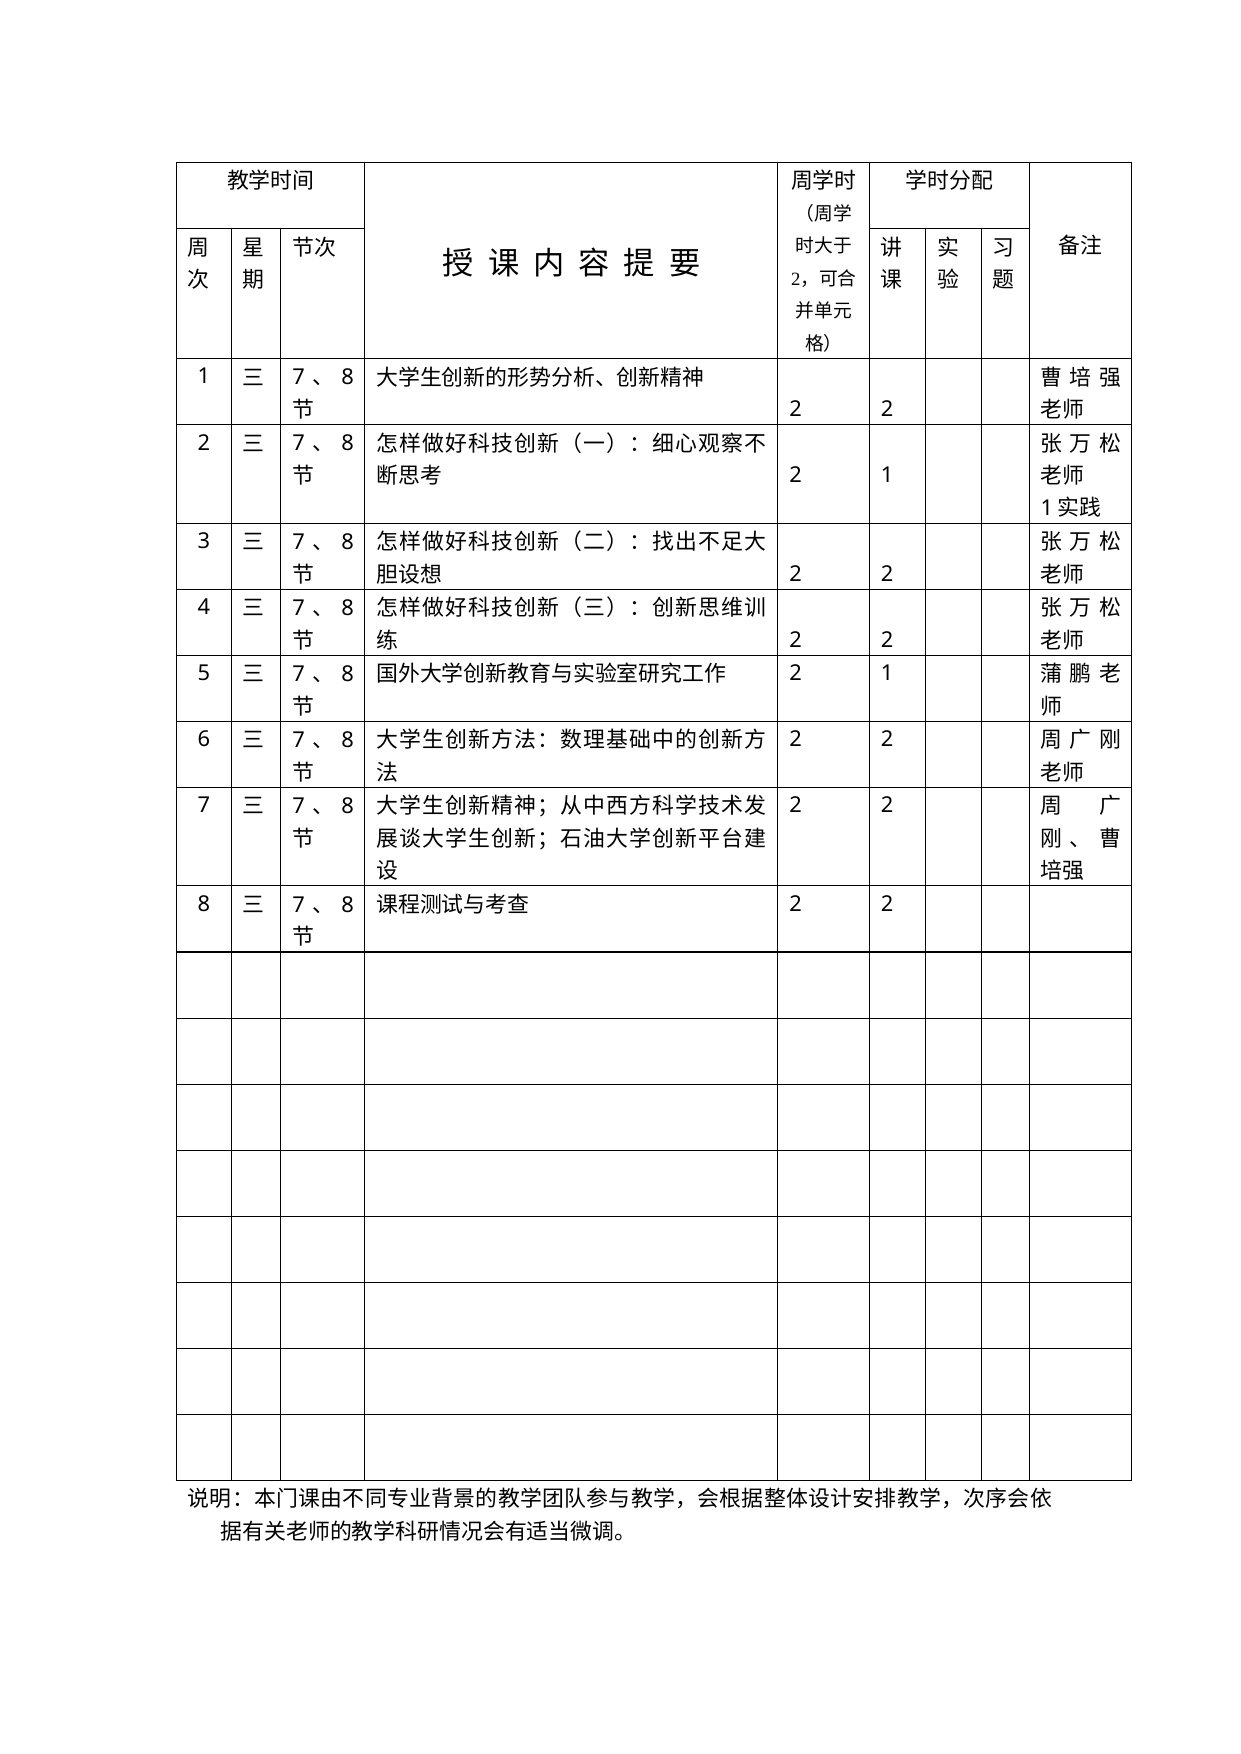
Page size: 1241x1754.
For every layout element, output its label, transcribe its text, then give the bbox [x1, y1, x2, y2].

table_cell [926, 590, 981, 655]
table_cell [1030, 1217, 1131, 1282]
table_cell [926, 953, 981, 1017]
table_cell [982, 722, 1029, 787]
table_cell [232, 1349, 280, 1414]
table_cell [365, 953, 777, 1017]
table_cell 周广刚、曹培强 [1030, 788, 1131, 885]
table_cell 星期 [232, 229, 280, 358]
table_cell [982, 1085, 1029, 1149]
table_cell [177, 1283, 231, 1348]
table_cell 周广刚老师 [1030, 722, 1131, 787]
table_cell [926, 722, 981, 787]
table_cell 张万松老师 [1030, 590, 1131, 655]
table_cell 7、8节 [281, 788, 364, 885]
table_cell [926, 1085, 981, 1149]
table_cell [232, 1151, 280, 1216]
table_cell [281, 1151, 364, 1216]
table_cell [926, 1349, 981, 1414]
table_cell [365, 1349, 777, 1414]
table_cell 5 [177, 656, 231, 721]
table_cell [177, 1085, 231, 1149]
table_cell [870, 1151, 925, 1216]
table_cell [281, 1283, 364, 1348]
table_cell [870, 1217, 925, 1282]
table_cell 周次 [177, 229, 231, 358]
table_cell 2 [778, 425, 869, 523]
table_cell 7、8节 [281, 656, 364, 721]
table_header 学时分配 [870, 163, 1029, 228]
table_cell [232, 953, 280, 1017]
table_cell [982, 359, 1029, 424]
table_cell [281, 1085, 364, 1149]
table_cell [926, 886, 981, 951]
table_cell 7、8节 [281, 590, 364, 655]
table_cell [1030, 1283, 1131, 1348]
table_cell 三 [232, 425, 280, 523]
table_cell [177, 1217, 231, 1282]
table_cell 三 [232, 359, 280, 424]
text 说明：本门课由不同专业背景的教学团队参与教学，会根据整体设计安排教学，次序会依据有关老师的教学科研情况会有适当微调。 [187, 1481, 1053, 1546]
table_cell 2 [870, 788, 925, 885]
table_cell [281, 1019, 364, 1083]
table_cell [926, 1415, 981, 1480]
table_cell [870, 953, 925, 1017]
table_cell [232, 1085, 280, 1149]
table_cell [926, 1283, 981, 1348]
table_cell 1 [870, 425, 925, 523]
table_cell [281, 1217, 364, 1282]
table_cell 三 [232, 590, 280, 655]
table_cell [982, 425, 1029, 523]
table_cell 2 [177, 425, 231, 523]
table_cell [365, 1283, 777, 1348]
table_cell 三 [232, 656, 280, 721]
table_cell [982, 1283, 1029, 1348]
table_cell [232, 1019, 280, 1083]
table_header 授 课 内 容 提 要 [365, 163, 777, 358]
table_cell [778, 1019, 869, 1083]
table_cell 怎样做好科技创新（二）：找出不足大胆设想 [365, 524, 777, 589]
table_cell 国外大学创新教育与实验室研究工作 [365, 656, 777, 721]
table_cell [982, 886, 1029, 951]
table_cell [778, 1085, 869, 1149]
table_cell [365, 1415, 777, 1480]
table_cell [232, 1283, 280, 1348]
table_cell [778, 1349, 869, 1414]
table_cell [1030, 1019, 1131, 1083]
table_cell [982, 1217, 1029, 1282]
table_cell [232, 1415, 280, 1480]
table_cell [778, 1283, 869, 1348]
table_cell [926, 788, 981, 885]
table_header 教学时间 [177, 163, 364, 228]
table_cell [281, 953, 364, 1017]
table_cell [870, 1085, 925, 1149]
table_cell [982, 1151, 1029, 1216]
table_cell [177, 953, 231, 1017]
table_cell 6 [177, 722, 231, 787]
table_cell [1030, 1151, 1131, 1216]
table_cell [926, 1151, 981, 1216]
table_cell [778, 1151, 869, 1216]
table_cell 大学生创新的形势分析、创新精神 [365, 359, 777, 424]
table_cell [232, 1217, 280, 1282]
table_cell [926, 1217, 981, 1282]
table_cell [778, 953, 869, 1017]
table_cell [982, 656, 1029, 721]
table_cell [870, 1349, 925, 1414]
table_cell 怎样做好科技创新（一）：细心观察不断思考 [365, 425, 777, 523]
table_cell 曹培强老师 [1030, 359, 1131, 424]
table_cell 2 [870, 590, 925, 655]
table_cell [982, 1415, 1029, 1480]
table_cell 2 [778, 886, 869, 951]
table_cell [982, 788, 1029, 885]
table_cell [870, 1283, 925, 1348]
table_cell [177, 1151, 231, 1216]
table_cell [281, 1415, 364, 1480]
table_cell [870, 1415, 925, 1480]
table_cell 2 [870, 886, 925, 951]
table_cell 2 [778, 590, 869, 655]
table_cell [365, 1151, 777, 1216]
table_cell [982, 590, 1029, 655]
table_cell [926, 1019, 981, 1083]
table_cell [926, 359, 981, 424]
table_cell 讲课 [870, 229, 925, 358]
table_cell [281, 1349, 364, 1414]
table_cell [778, 1415, 869, 1480]
table_cell [982, 524, 1029, 589]
table_cell 课程测试与考查 [365, 886, 777, 951]
table_cell 大学生创新方法：数理基础中的创新方法 [365, 722, 777, 787]
table_cell 三 [232, 788, 280, 885]
table_cell 7、8节 [281, 886, 364, 951]
table_cell [1030, 1415, 1131, 1480]
table_cell [1030, 1349, 1131, 1414]
table_cell 实验 [926, 229, 981, 358]
table_cell 三 [232, 722, 280, 787]
table_cell 3 [177, 524, 231, 589]
table_cell 三 [232, 886, 280, 951]
table_cell [1030, 1085, 1131, 1149]
table_cell 2 [778, 524, 869, 589]
table_cell [177, 1415, 231, 1480]
table_cell 大学生创新精神；从中西方科学技术发展谈大学生创新；石油大学创新平台建设 [365, 788, 777, 885]
table_cell [870, 1019, 925, 1083]
table_cell 7、8节 [281, 359, 364, 424]
table_cell [982, 1019, 1029, 1083]
table_cell 张万松老师 1实践 [1030, 425, 1131, 523]
table_cell 2 [870, 359, 925, 424]
table_cell [982, 953, 1029, 1017]
table_cell [1030, 886, 1131, 951]
table_cell 习题 [982, 229, 1029, 358]
table_cell 2 [778, 788, 869, 885]
table_cell [926, 656, 981, 721]
table_header 备注 [1030, 163, 1131, 358]
table_cell 2 [870, 524, 925, 589]
table_cell [926, 425, 981, 523]
table_cell [365, 1019, 777, 1083]
table_cell [982, 1349, 1029, 1414]
table_cell [365, 1217, 777, 1282]
table_cell 4 [177, 590, 231, 655]
table_cell 8 [177, 886, 231, 951]
table_cell 2 [870, 722, 925, 787]
table_cell 7、8节 [281, 425, 364, 523]
table_cell [778, 1217, 869, 1282]
table_cell 7、8节 [281, 722, 364, 787]
table_cell 三 [232, 524, 280, 589]
table_cell 2 [778, 722, 869, 787]
table_cell [177, 1019, 231, 1083]
table_cell 1 [177, 359, 231, 424]
table_cell 7、8节 [281, 524, 364, 589]
table_cell 蒲鹏老师 [1030, 656, 1131, 721]
table_cell 2 [778, 656, 869, 721]
table_cell 2 [778, 359, 869, 424]
table_cell 张万松老师 [1030, 524, 1131, 589]
table_cell [365, 1085, 777, 1149]
table_cell 怎样做好科技创新（三）：创新思维训练 [365, 590, 777, 655]
table_cell 节次 [281, 229, 364, 358]
table_cell [177, 1349, 231, 1414]
table_header 周学时 （周学时大于2，可合并单元格） [778, 163, 869, 358]
table_cell [1030, 953, 1131, 1017]
table_cell 1 [870, 656, 925, 721]
table_cell [926, 524, 981, 589]
table_cell 7 [177, 788, 231, 885]
